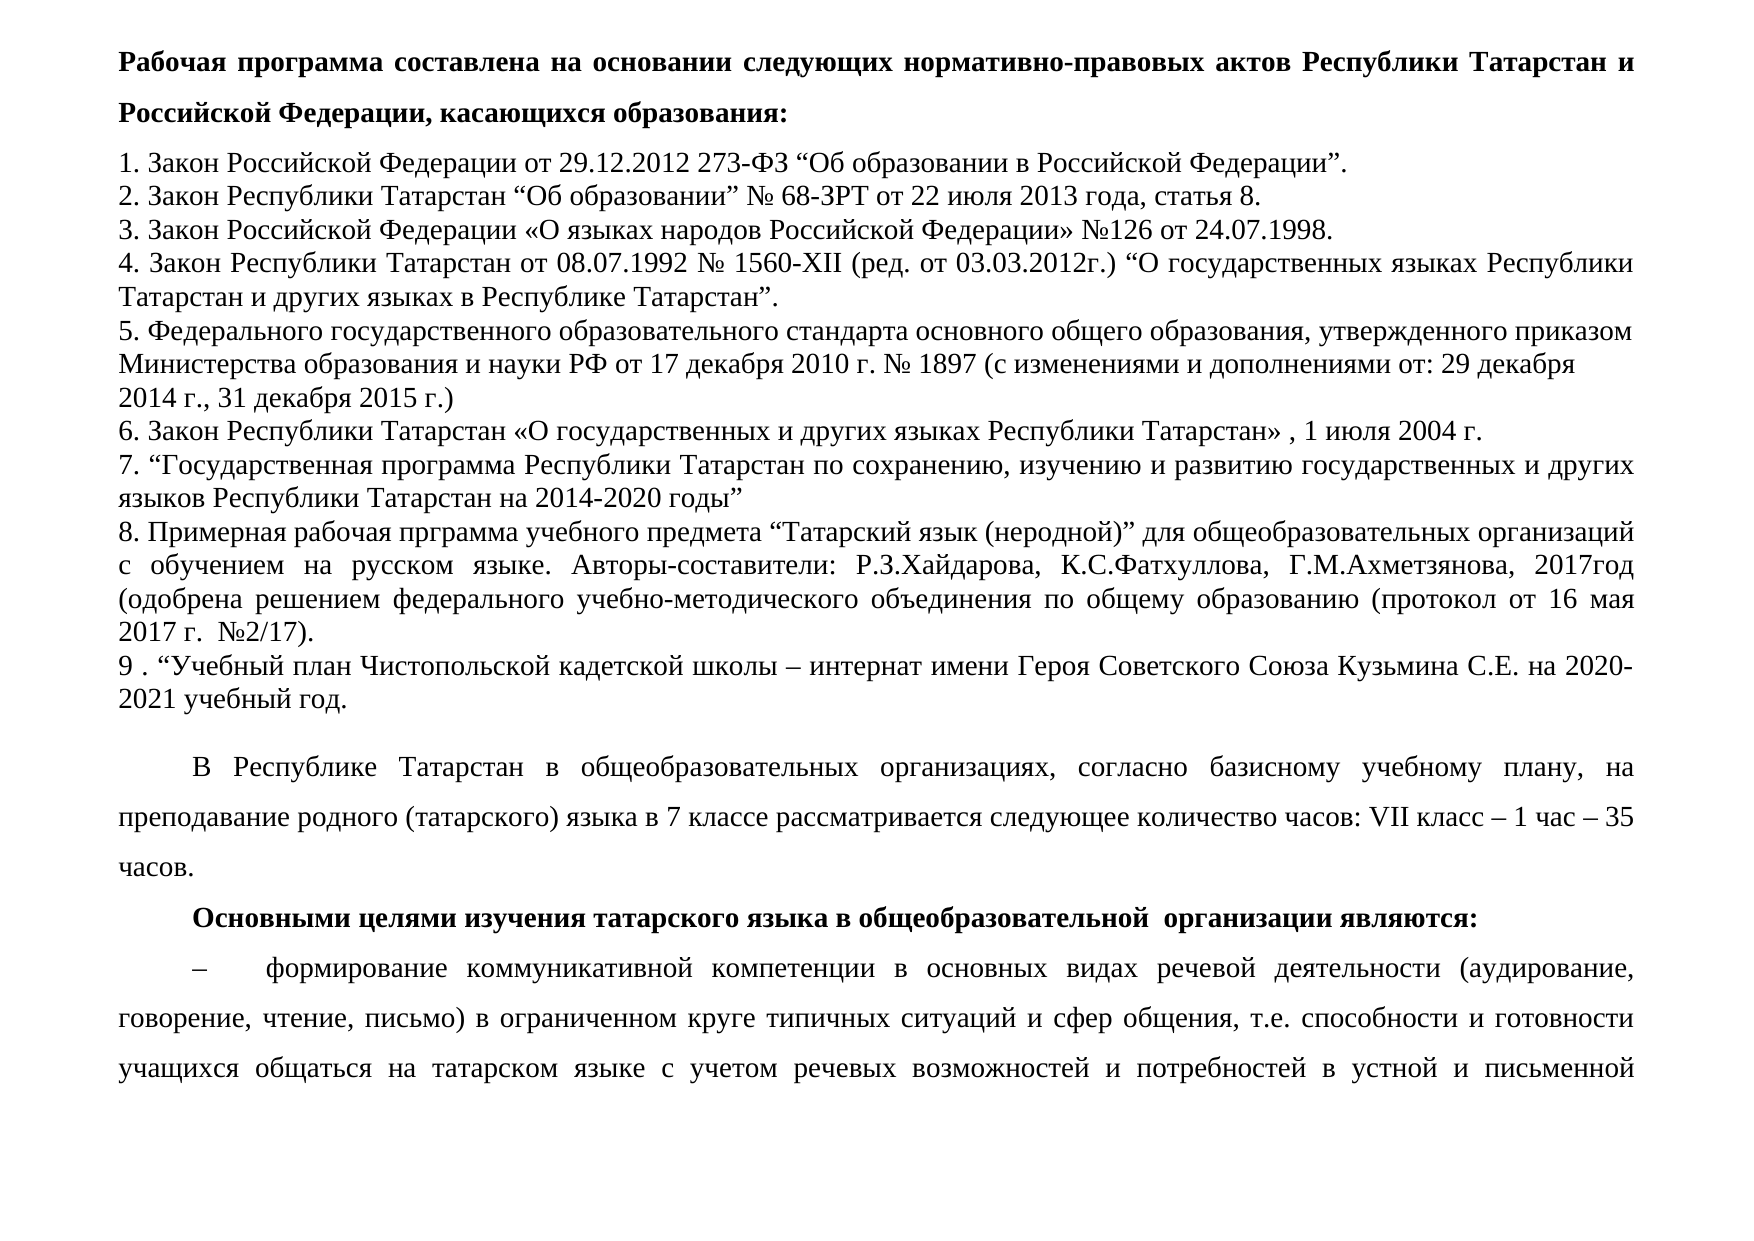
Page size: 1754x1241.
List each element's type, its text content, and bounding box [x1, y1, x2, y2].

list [118, 950, 1636, 1084]
text 4. Закон Республики Татарстан от 08.07.1992 № 1560-XII (ред. от 03.03.2012г.) “О государственных языках Республики Татарстан и других языках в Республике Татарстан”. [118, 246, 1636, 313]
text 9 . “Учебный план Чистопольской кадетской школы – интернат имени Героя Советского Союза Кузьмина С.Е. на 2020-2021 учебный год. [118, 648, 1636, 715]
text Основными целями изучения татарского языка в общеобразовательной организации являются: [118, 900, 1636, 933]
text 8. Примерная рабочая прграмма учебного предмета “Татарский язык (неродной)” для общеобразовательных организаций с обучением на русском языке. Авторы-составители: Р.З.Хайдарова, К.С.Фатхуллова, Г.М.Ахметзянова, 2017год (одобрена решением федерального учебно-методического объединения по общему образованию (протокол от 16 мая 2017 г. №2/17). [118, 514, 1636, 648]
text Министерства образования и науки РФ от 17 декабря 2010 г. № 1897 (с изменениями и дополнениями от: 29 декабря 2014 г., 31 декабря 2015 г.) [118, 346, 1636, 413]
text 5. Федерального государственного образовательного стандарта основного общего образования, утвержденного приказом [118, 313, 1636, 346]
text 3. Закон Российской Федерации «О языках народов Российской Федерации» №126 от 24.07.1998. [118, 212, 1636, 246]
text 2. Закон Республики Татарстан “Об образовании” № 68-ЗРТ от 22 июля 2013 года, статья 8. [118, 178, 1636, 212]
text Рабочая программа составлена на основании следующих нормативно-правовых актов Республики Татарстан и Российской Федерации, касающихся образования: [118, 44, 1636, 128]
text 7. “Государственная программа Республики Татарстан по сохранению, изучению и развитию государственных и других языков Республики Татарстан на 2014-2020 годы” [118, 447, 1636, 514]
text В Республике Татарстан в общеобразовательных организациях, согласно базисному учебному плану, на преподавание родного (татарского) языка в 7 классе рассматривается следующее количество часов: VII класс – 1 час – 35 часов. [118, 749, 1636, 883]
text 6. Закон Республики Татарстан «О государственных и других языках Республики Татарстан» , 1 июля 2004 г. [118, 413, 1636, 447]
text 1. Закон Российской Федерации от 29.12.2012 273-ФЗ “Об образовании в Российской Федерации”. [118, 145, 1636, 178]
